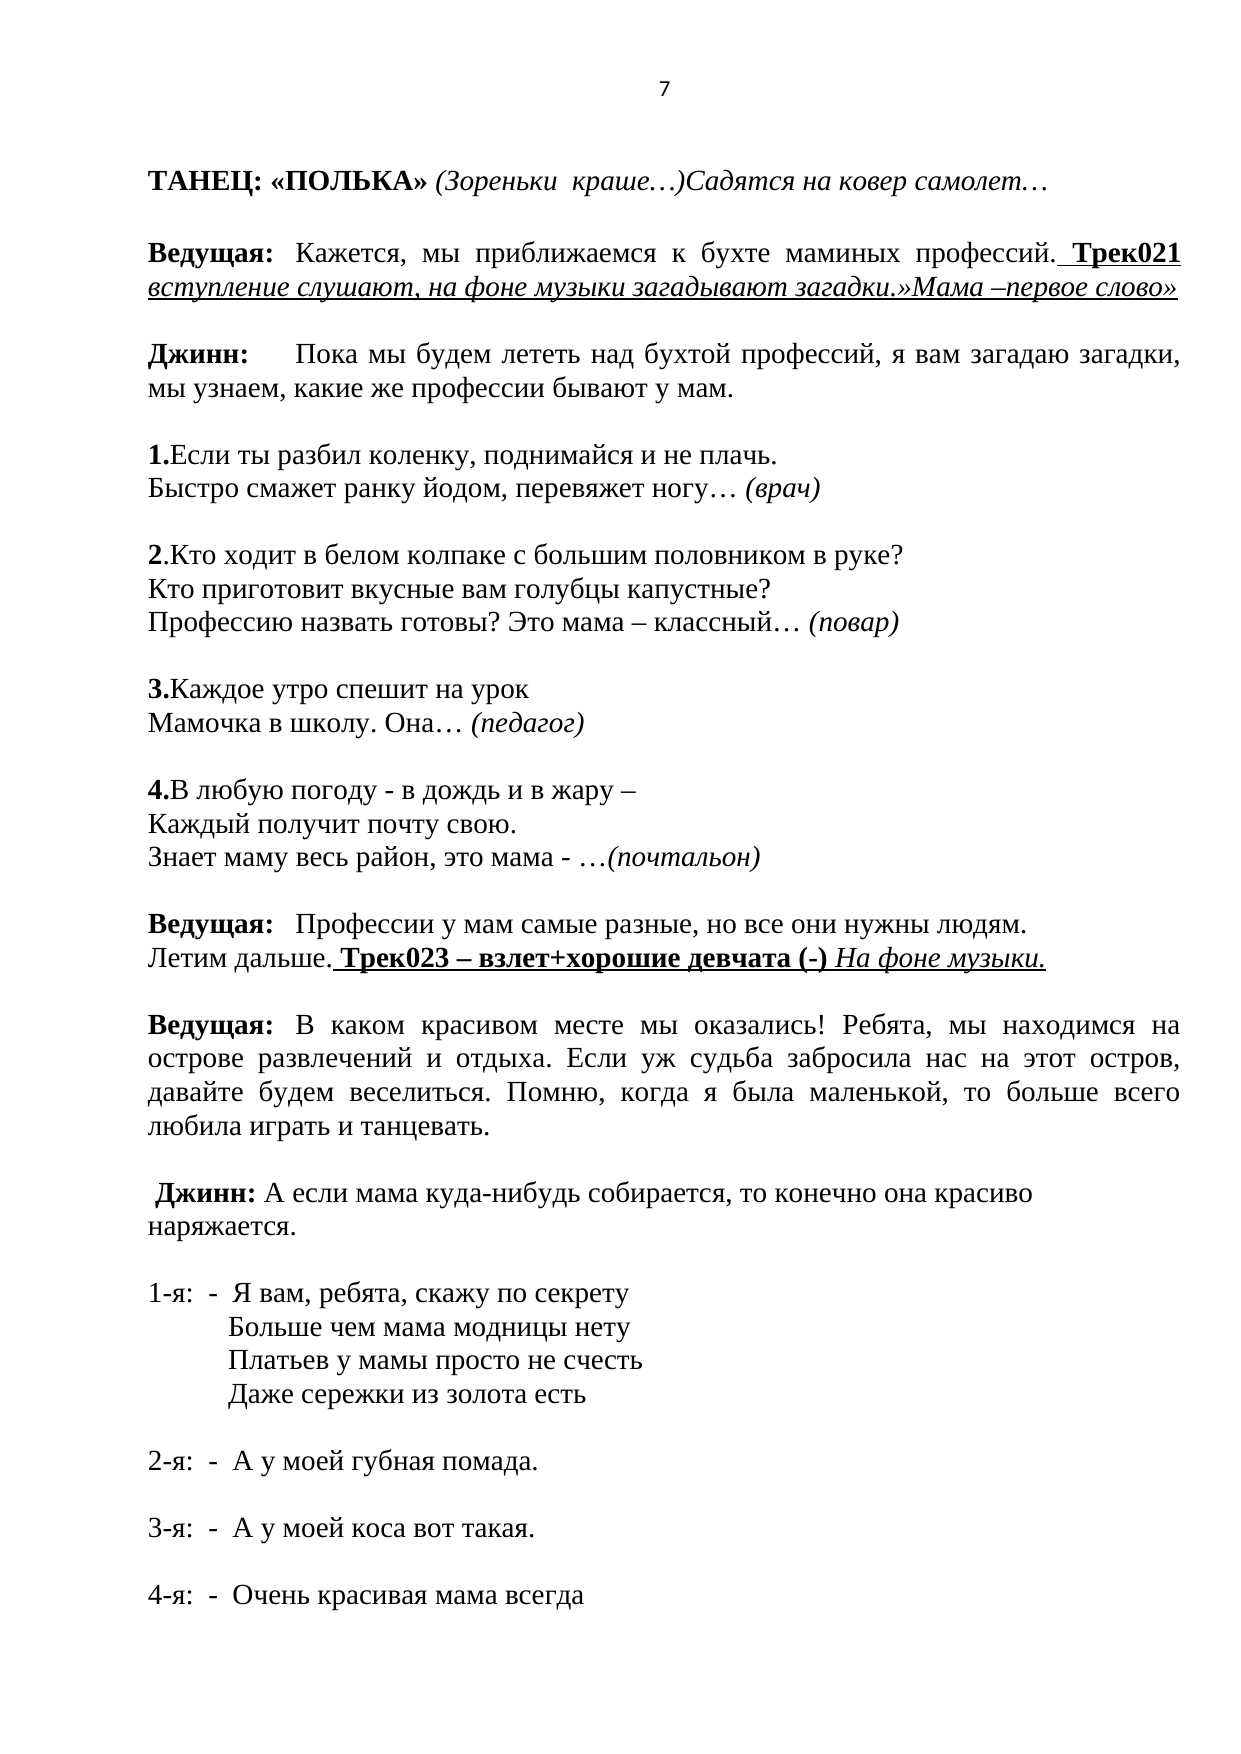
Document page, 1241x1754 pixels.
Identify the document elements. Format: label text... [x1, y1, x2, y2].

text 1-я: - Я вам, ребята, скажу по секрету [148, 1275, 1181, 1309]
text ТАНЕЦ: «ПОЛЬКА» (Зореньки краше…)Садятся на ковер самолет… [148, 163, 1181, 197]
text Ведущая: Кажется, мы приближаемся к бухте маминых профессий. Трек021 вступление слушают, на фоне музыки загадывают загадки.»Мама –первое слово» [148, 236, 1181, 303]
text 2-я: - А у моей губная помада. [148, 1443, 1181, 1477]
text Кто приготовит вкусные вам голубцы капустные? [148, 571, 1181, 604]
text 2.Кто ходит в белом колпаке с большим половником в руке? [148, 537, 1181, 571]
text 3.Каждое утро спешит на урок [148, 672, 1181, 705]
text Каждый получит почту свою. [148, 806, 1181, 839]
text 4-я: - Очень красивая мама всегда [148, 1577, 1181, 1611]
text 1.Если ты разбил коленку, поднимайся и не плачь. [148, 437, 1181, 470]
text Платьев у мамы просто не счесть [148, 1342, 1181, 1376]
text Джинн: А если мама куда-нибудь собирается, то конечно она красиво наряжается. [148, 1175, 1181, 1242]
text Летим дальше. Трек023 – взлет+хорошие девчата (-) На фоне музыки. [148, 940, 1181, 973]
text Ведущая: В каком красивом месте мы оказались! Ребята, мы находимся на острове развлечений и отдыха. Если уж судьба забросила нас на этот остров, давайте будем веселиться. Помню, когда я была маленькой, то больше всего любила играть и танцевать. [148, 1007, 1181, 1141]
text Профессию назвать готовы? Это мама – классный… (повар) [148, 604, 1181, 638]
text Быстро смажет ранку йодом, перевяжет ногу… (врач) [148, 470, 1181, 504]
text Больше чем мама модницы нету [148, 1309, 1181, 1342]
text Ведущая: Профессии у мам самые разные, но все они нужны людям. [148, 906, 1181, 940]
text 4.В любую погоду - в дождь и в жару – [148, 772, 1181, 806]
text Джинн: Пока мы будем лететь над бухтой профессий, я вам загадаю загадки, мы узнаем, какие же профессии бывают у мам. [148, 336, 1181, 403]
text Знает маму весь район, это мама - …(почтальон) [148, 839, 1181, 873]
text Мамочка в школу. Она… (педагог) [148, 705, 1181, 739]
text 3-я: - А у моей коса вот такая. [148, 1510, 1181, 1544]
text Даже сережки из золота есть [148, 1376, 1181, 1409]
